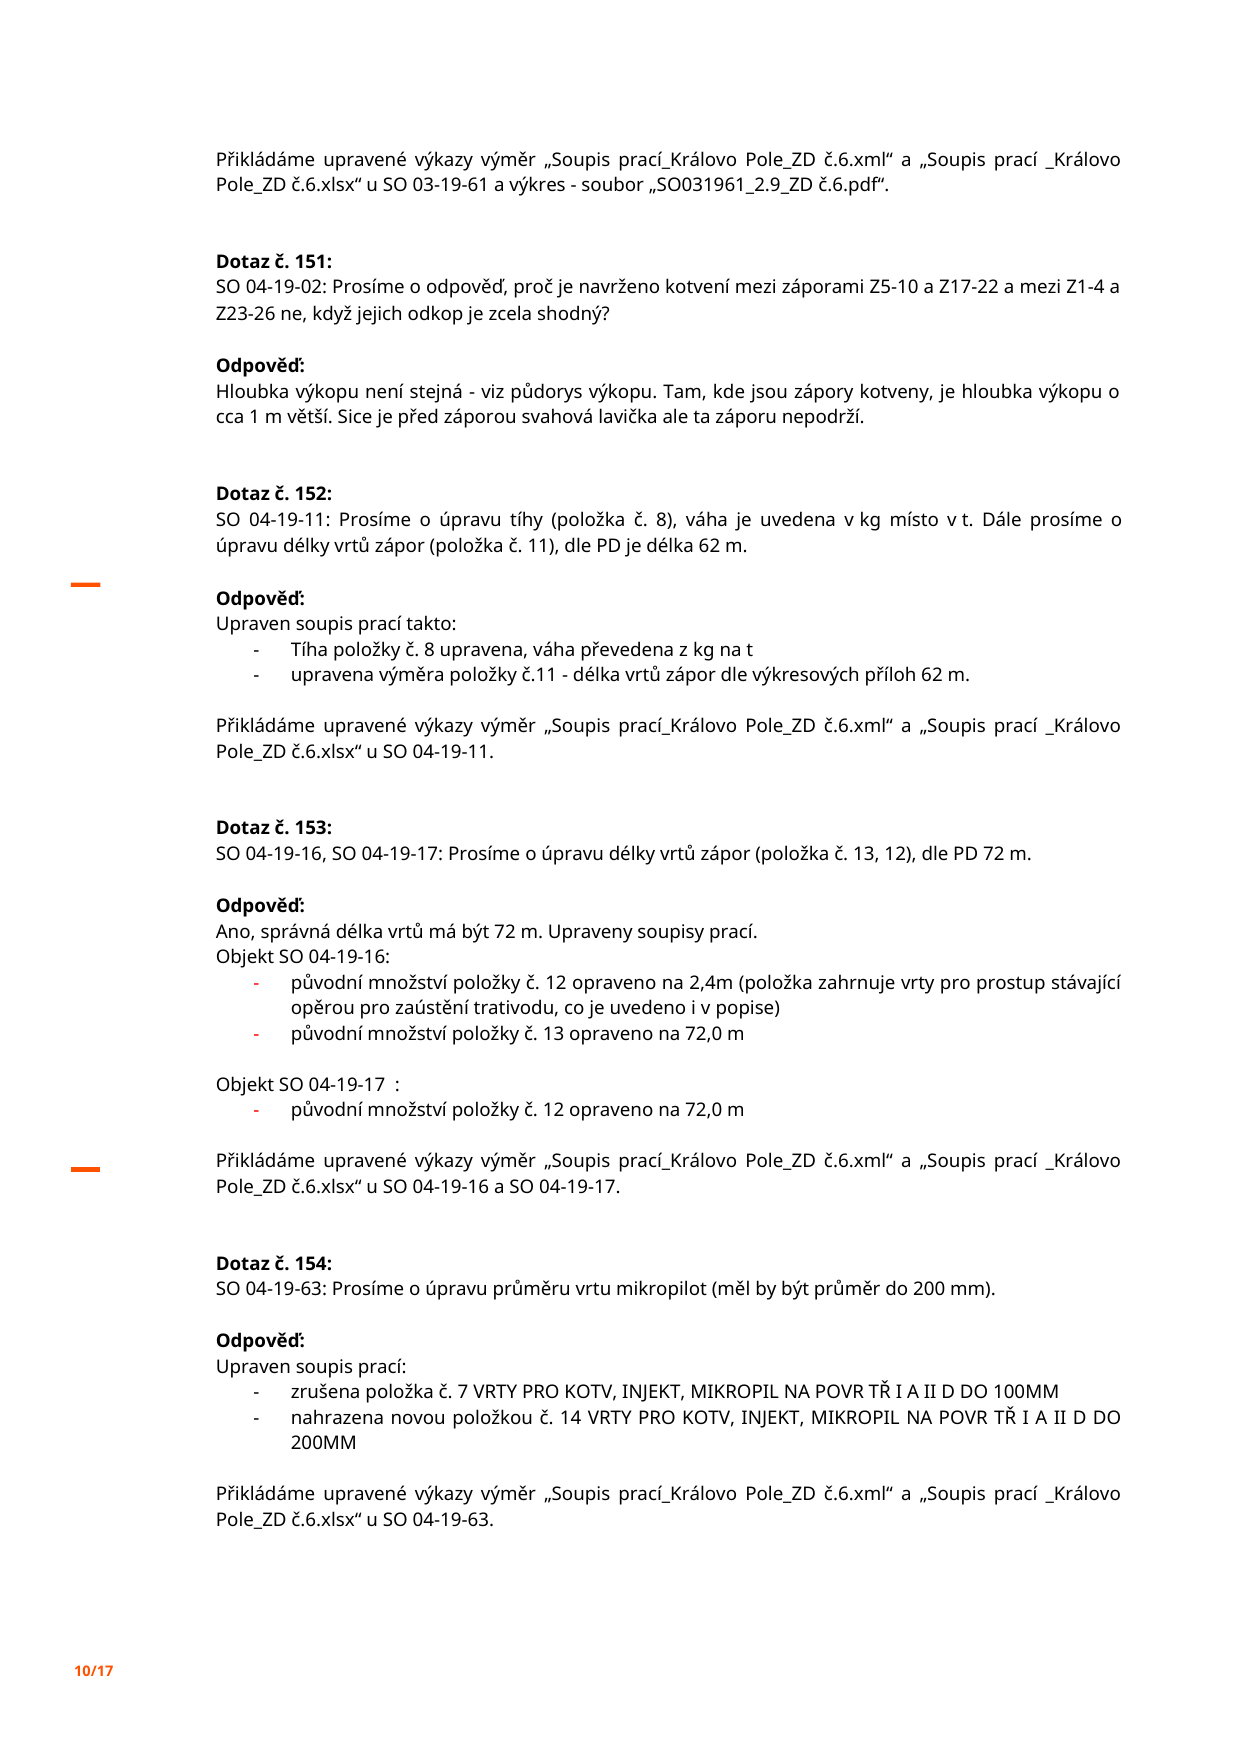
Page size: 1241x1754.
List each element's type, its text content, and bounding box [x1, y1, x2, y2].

text Odpověď: [216, 353, 1122, 378]
text SO 04-19-63: Prosíme o úpravu průměru vrtu mikropilot (měl by být průměr do 200 mm). [216, 1275, 1122, 1301]
list původní množství položky č. 13 opraveno na 72,0 m [253, 1020, 1122, 1046]
text SO 04-19-02: Prosíme o odpověď, proč je navrženo kotvení mezi záporami Z5-10 a Z17-22 a mezi Z1-4 a Z23-26 ne, když jejich odkop je zcela shodný? [216, 274, 1122, 326]
text Upraven soupis prací takto: [216, 611, 1122, 636]
text Přikládáme upravené výkazy výměr „Soupis prací_Královo Pole_ZD č.6.xml“ a „Soupis prací _Královo Pole_ZD č.6.xlsx“ u SO 04-19-63. [216, 1481, 1122, 1532]
list původní množství položky č. 12 opraveno na 72,0 m [253, 1097, 1122, 1122]
list zrušena položka č. 7 VRTY PRO KOTV, INJEKT, MIKROPIL NA POVR TŘ I A II D DO 100MM [253, 1379, 1122, 1404]
text Objekt SO 04-19-17 : [216, 1071, 1122, 1097]
text Odpověď: [216, 585, 1122, 611]
text Odpověď: [216, 892, 1122, 918]
list nahrazena novou položkou č. 14 VRTY PRO KOTV, INJEKT, MIKROPIL NA POVR TŘ I A II D DO 200MM [253, 1404, 1122, 1455]
text Ano, správná délka vrtů má být 72 m. Upraveny soupisy prací. [216, 918, 1122, 943]
text Upraven soupis prací: [216, 1353, 1122, 1379]
list Tíha položky č. 8 upravena, váha převedena z kg na t [253, 636, 1122, 662]
text Přikládáme upravené výkazy výměr „Soupis prací_Královo Pole_ZD č.6.xml“ a „Soupis prací _Královo Pole_ZD č.6.xlsx“ u SO 04-19-16 a SO 04-19-17. [216, 1148, 1122, 1199]
text Přikládáme upravené výkazy výměr „Soupis prací_Královo Pole_ZD č.6.xml“ a „Soupis prací _Královo Pole_ZD č.6.xlsx“ u SO 03-19-61 a výkres - soubor „SO031961_2.9_ZD č.6.pdf“. [216, 121, 1122, 197]
text Přikládáme upravené výkazy výměr „Soupis prací_Královo Pole_ZD č.6.xml“ a „Soupis prací _Královo Pole_ZD č.6.xlsx“ u SO 04-19-11. [216, 713, 1122, 764]
text Dotaz č. 152: [216, 480, 1122, 506]
text Dotaz č. 153: [216, 815, 1122, 840]
text Dotaz č. 154: [216, 1250, 1122, 1275]
text Odpověď: [216, 1328, 1122, 1353]
text SO 04-19-11: Prosíme o úpravu tíhy (položka č. 8), váha je uvedena v kg místo v t. Dále prosíme o úpravu délky vrtů zápor (položka č. 11), dle PD je délka 62 m. [216, 506, 1122, 558]
text Dotaz č. 151: [216, 248, 1122, 274]
list upravena výměra položky č.11 - délka vrtů zápor dle výkresových příloh 62 m. [253, 662, 1122, 687]
list původní množství položky č. 12 opraveno na 2,4m (položka zahrnuje vrty pro prostup stávající opěrou pro zaústění trativodu, co je uvedeno i v popise) [253, 969, 1122, 1020]
text Objekt SO 04-19-16: [216, 943, 1122, 969]
text SO 04-19-16, SO 04-19-17: Prosíme o úpravu délky vrtů zápor (položka č. 13, 12), dle PD 72 m. [216, 840, 1122, 866]
text Hloubka výkopu není stejná - viz půdorys výkopu. Tam, kde jsou zápory kotveny, je hloubka výkopu o cca 1 m větší. Sice je před záporou svahová lavička ale ta záporu nepodrží. [216, 378, 1122, 429]
